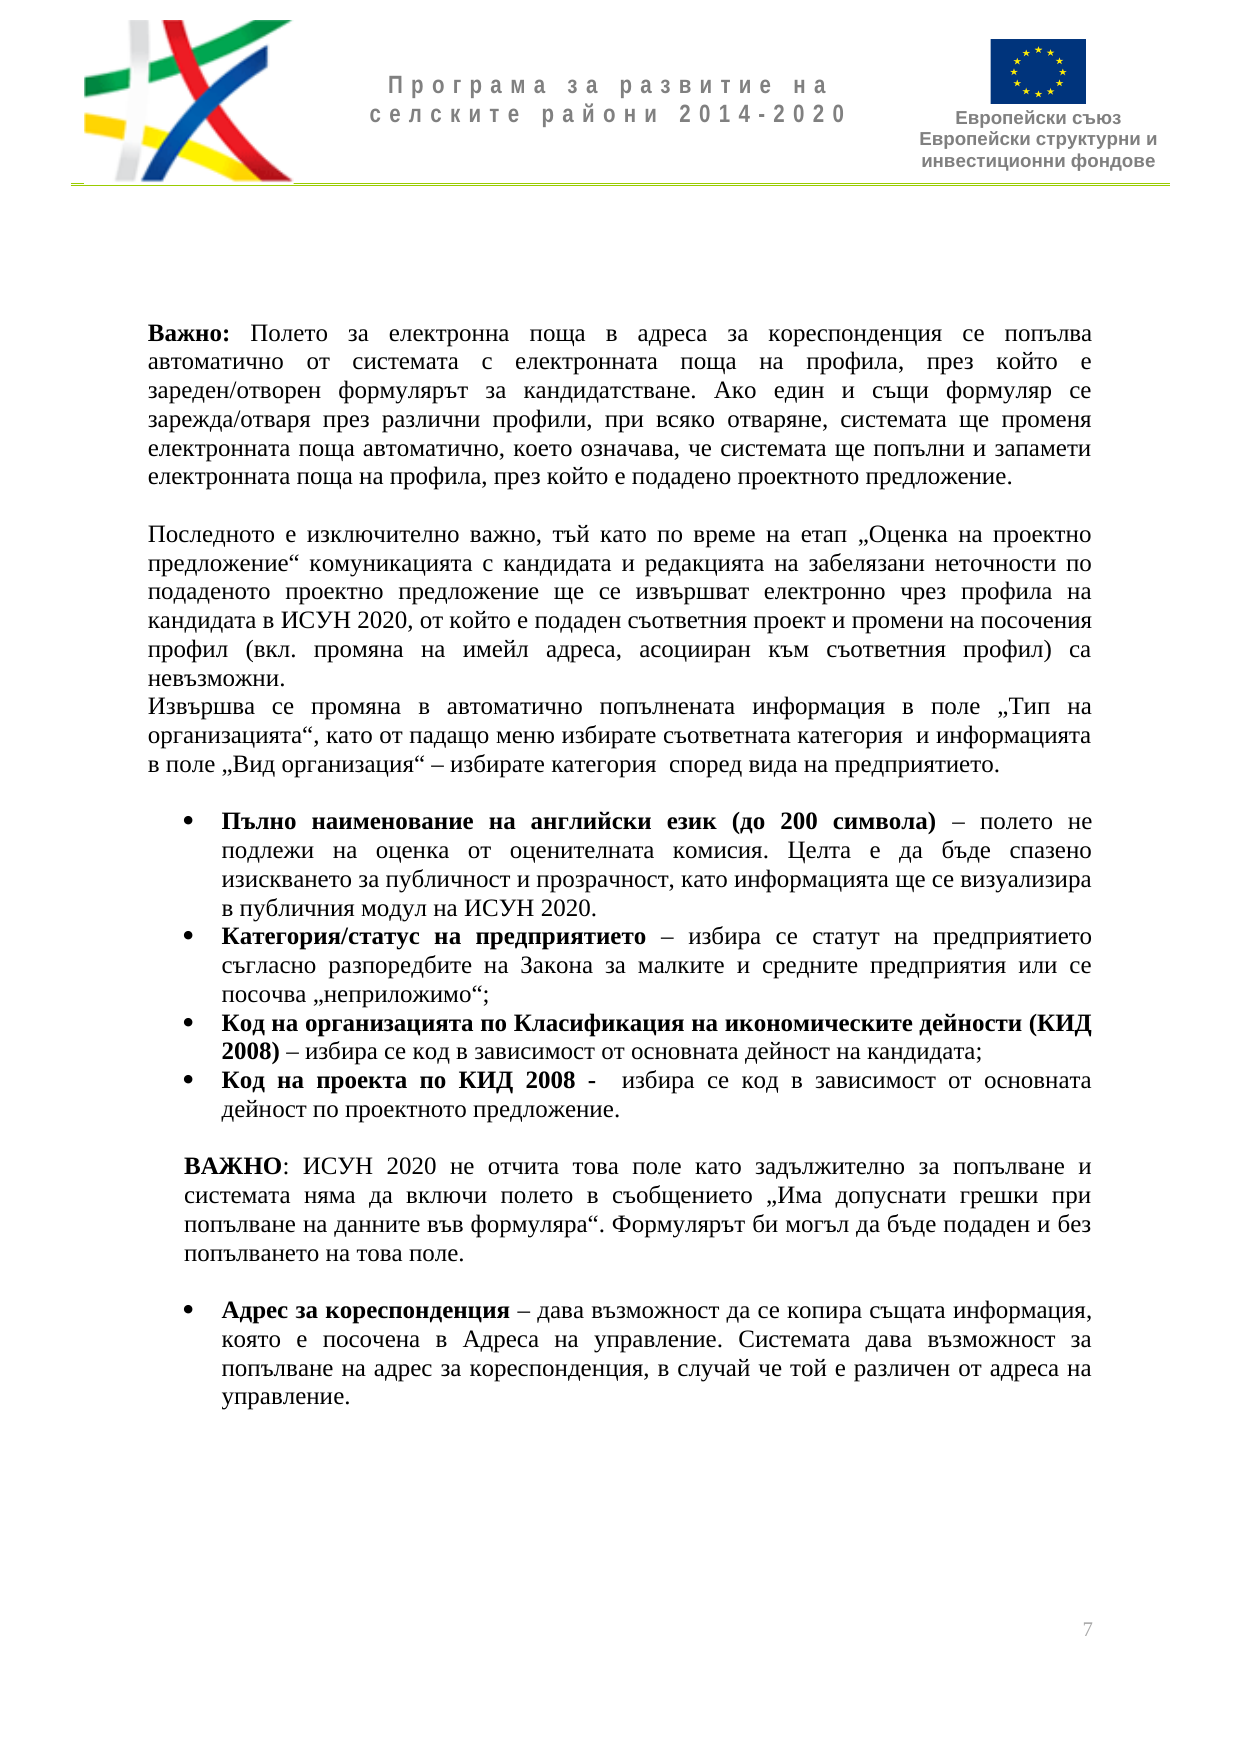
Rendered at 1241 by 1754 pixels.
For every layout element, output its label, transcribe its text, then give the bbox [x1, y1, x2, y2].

text Извършва се промяна в автоматично попълнената информация в поле „Тип на организацията“, като от падащо меню избирате съответната категория и информацията в поле „Вид организация“ – избирате категория според вида на предприятието. [148, 691, 1093, 778]
text Важно: Полето за електронна поща в адреса за кореспонденция се попълва автоматично от системата с електронната поща на профила, през който е зареден/отворен формулярът за кандидатстване. Ако един и същи формуляр се зарежда/отваря през различни профили, при всяко отваряне, системата ще променя електронната поща автоматично, което означава, че системата ще попълни и запамети електронната поща на профила, през който е подадено проектното предложение. [148, 318, 1093, 490]
picture [84, 20, 294, 184]
list Категория/статус на предприятието – избира се статут на предприятието съгласно разпоредбите на Закона за малките и средните предприятия или се посочва „неприложимо“; [184, 921, 1093, 1008]
list Код на организацията по Класификация на икономическите дейности (КИД 2008) – избира се код в зависимост от основната дейност на кандидата; [184, 1008, 1093, 1065]
list Код на проекта по КИД 2008 - избира се код в зависимост от основната дейност по проектното предложение. [184, 1065, 1093, 1123]
list Пълно наименование на английски език (до 200 символа) – полето не подлежи на оценка от оценителната комисия. Целта е да бъде спазено изискването за публичност и прозрачност, като информацията ще се визуализира в публичния модул на ИСУН 2020. [184, 806, 1093, 921]
text ВАЖНО: ИСУН 2020 не отчита това поле като задължително за попълване и системата няма да включи полето в съобщението „Има допуснати грешки при попълване на данните във формуляра“. Формулярът би могъл да бъде подаден и без попълването на това поле. [184, 1151, 1093, 1266]
text Последното е изключително важно, тъй като по време на етап „Оценка на проектно предложение“ комуникацията с кандидата и редакцията на забелязани неточности по подаденото проектно предложение ще се извършват електронно чрез профила на кандидата в ИСУН 2020, от който е подаден съответния проект и промени на посочения профил (вкл. промяна на имейл адреса, асоцииран към съответния профил) са невъзможни. [148, 519, 1093, 691]
list Адрес за кореспонденция – дава възможност да се копира същата информация, която е посочена в Адреса на управление. Системата дава възможност за попълване на адрес за кореспонденция, в случай че той е различен от адреса на управление. [184, 1295, 1093, 1410]
